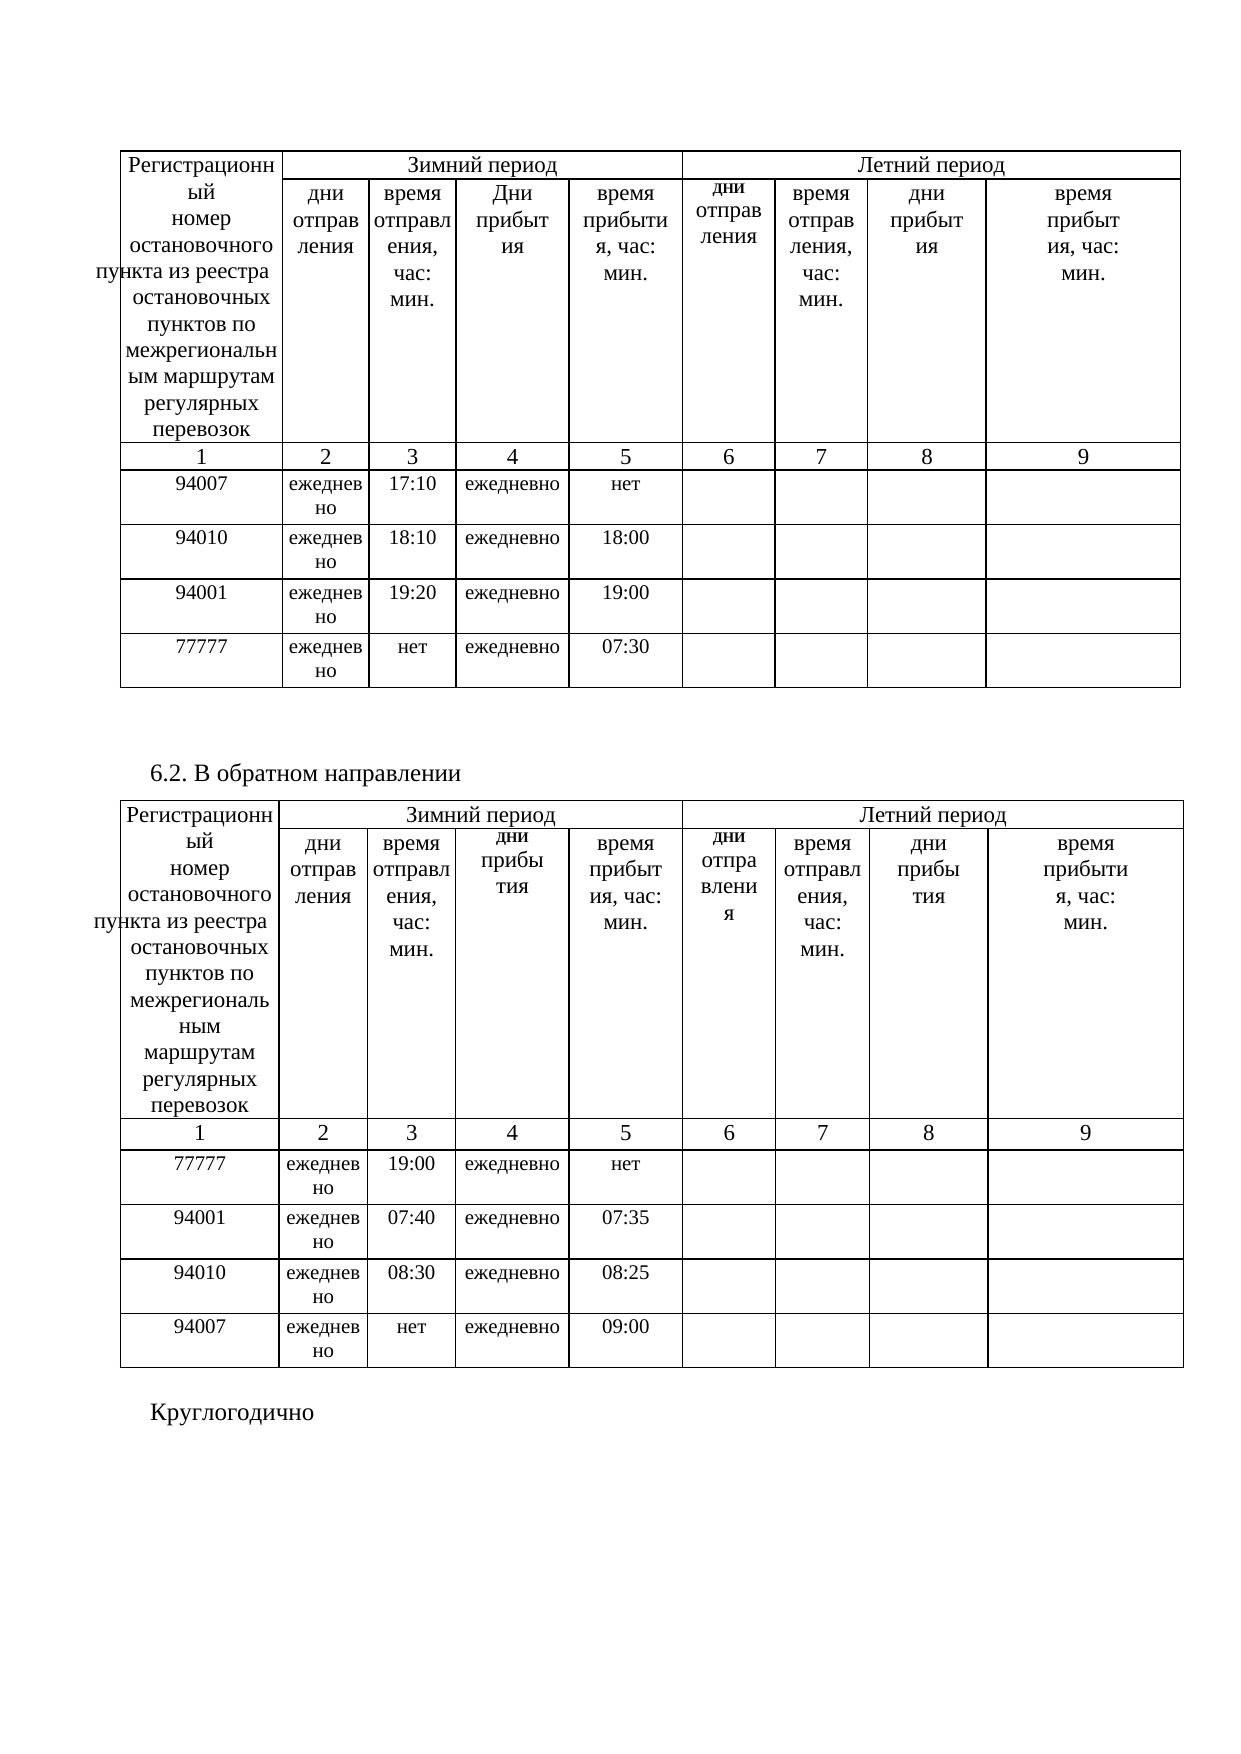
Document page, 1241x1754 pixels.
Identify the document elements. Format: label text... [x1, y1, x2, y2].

table_cell 19:00 [570, 580, 682, 632]
table_cell 1 [121, 443, 282, 469]
table_cell ежедневно [457, 471, 568, 524]
table_cell 94007 [121, 1314, 278, 1367]
table_cell 2 [283, 443, 368, 469]
table_cell [776, 1260, 869, 1312]
table_cell 8 [870, 1119, 987, 1149]
table_cell время прибыти я, час: мин. [570, 180, 682, 441]
table_cell [683, 1151, 775, 1204]
table_cell [776, 471, 867, 524]
table_cell [683, 1260, 775, 1312]
table_cell 77777 [121, 1151, 278, 1204]
table_cell дни прибыт ия [868, 180, 985, 441]
table_cell [987, 471, 1180, 524]
table_cell [870, 1314, 987, 1367]
table_cell ежедневно [456, 1260, 568, 1312]
table_cell ДНИ отправ ления [683, 180, 774, 441]
table_cell ежедневно [457, 580, 568, 632]
table_cell [776, 1314, 869, 1367]
table_cell [776, 634, 867, 687]
table_cell время прибыти я, час: мин. [989, 829, 1183, 1117]
table_cell нет [570, 1151, 682, 1204]
table_cell ДНИ отпра влени я [683, 829, 775, 1117]
table_cell дни отправ ления [283, 180, 368, 441]
table_cell Дни прибыт ия [457, 180, 568, 441]
table_header Зимний период [283, 152, 682, 178]
table_cell 77777 [121, 634, 282, 687]
table_cell [683, 1205, 775, 1258]
text 6.2. В обратном направлении [150, 758, 1090, 787]
table_cell [989, 1205, 1183, 1258]
table_cell [989, 1151, 1183, 1204]
table_cell [870, 1260, 987, 1312]
table_cell 07:30 [570, 634, 682, 687]
table_cell [683, 471, 774, 524]
table_header Регистрационный номер остановочного пункта из реестра остановочных пунктов по межрегиональным маршрутам регулярных перевозок [121, 152, 282, 441]
table_cell 08:25 [570, 1260, 682, 1312]
table_cell 19:00 [368, 1151, 455, 1204]
table_cell [870, 1151, 987, 1204]
table_cell [683, 1314, 775, 1367]
table_cell 1 [121, 1119, 278, 1149]
table_cell нет [368, 1314, 455, 1367]
table_cell [987, 634, 1180, 687]
table_cell [868, 580, 985, 632]
table_cell 94001 [121, 1205, 278, 1258]
table_cell [868, 471, 985, 524]
table_cell 3 [368, 1119, 455, 1149]
table_cell [683, 525, 774, 578]
table_cell [987, 580, 1180, 632]
table_cell 94010 [121, 1260, 278, 1312]
table_cell время прибыт ия, час: мин. [570, 829, 682, 1117]
table_cell 07:40 [368, 1205, 455, 1258]
table_cell 6 [683, 443, 774, 469]
table_cell 8 [868, 443, 985, 469]
table_cell 5 [570, 1119, 682, 1149]
table_cell 9 [987, 443, 1180, 469]
table_cell 4 [457, 443, 568, 469]
table_cell 3 [370, 443, 455, 469]
table_cell [776, 1205, 869, 1258]
table_cell [870, 1205, 987, 1258]
table_cell время отправ ления, час: мин. [776, 180, 867, 441]
table_cell время отправл ения, час: мин. [368, 829, 455, 1117]
table_cell [868, 634, 985, 687]
table_cell [776, 1151, 869, 1204]
table_cell [776, 525, 867, 578]
table_cell нет [370, 634, 455, 687]
table_cell [868, 525, 985, 578]
table_cell время прибыт ия, час: мин. [987, 180, 1180, 441]
table_cell 7 [776, 1119, 869, 1149]
table_cell дни отправ ления [280, 829, 367, 1117]
table_cell [683, 580, 774, 632]
table_cell ежедневно [283, 580, 368, 632]
table_cell ежедневно [280, 1314, 367, 1367]
table_header Летний период [683, 801, 1183, 828]
table_cell 5 [570, 443, 682, 469]
table_cell 07:35 [570, 1205, 682, 1258]
table_cell 94007 [121, 471, 282, 524]
table_cell 08:30 [368, 1260, 455, 1312]
table_cell [987, 525, 1180, 578]
text Круглогодично [150, 1397, 1090, 1426]
table_cell [989, 1260, 1183, 1312]
table_cell ежедневно [280, 1260, 367, 1312]
table_cell 4 [456, 1119, 568, 1149]
table_cell [683, 634, 774, 687]
table_cell ежедневно [456, 1151, 568, 1204]
table_cell [776, 580, 867, 632]
table_cell ежедневно [280, 1205, 367, 1258]
table_cell 94001 [121, 580, 282, 632]
table_cell 6 [683, 1119, 775, 1149]
table_cell 2 [280, 1119, 367, 1149]
table_cell ежедневно [283, 525, 368, 578]
table_cell 18:00 [570, 525, 682, 578]
table_header Зимний период [280, 801, 682, 828]
table_cell 17:10 [370, 471, 455, 524]
table_cell 19:20 [370, 580, 455, 632]
table_cell время отправл ения, час: мин. [370, 180, 455, 441]
table_cell ежедневно [457, 525, 568, 578]
table_cell ДНИ прибы тия [456, 829, 568, 1117]
table_cell 94010 [121, 525, 282, 578]
table_cell ежедневно [456, 1205, 568, 1258]
table_header Регистрационный номер остановочного пункта из реестра остановочных пунктов по межрегиональным маршрутам регулярных перевозок [121, 801, 278, 1117]
table_cell ежедневно [456, 1314, 568, 1367]
table_cell время отправл ения, час: мин. [776, 829, 869, 1117]
table_cell дни прибы тия [870, 829, 987, 1117]
table_cell 18:10 [370, 525, 455, 578]
table_cell нет [570, 471, 682, 524]
table_cell ежедневно [280, 1151, 367, 1204]
table_header Летний период [683, 152, 1180, 178]
table_cell ежедневно [283, 634, 368, 687]
table_cell ежедневно [457, 634, 568, 687]
table_cell [989, 1314, 1183, 1367]
table_cell ежедневно [283, 471, 368, 524]
table_cell 7 [776, 443, 867, 469]
table_cell 9 [989, 1119, 1183, 1149]
table_cell 09:00 [570, 1314, 682, 1367]
